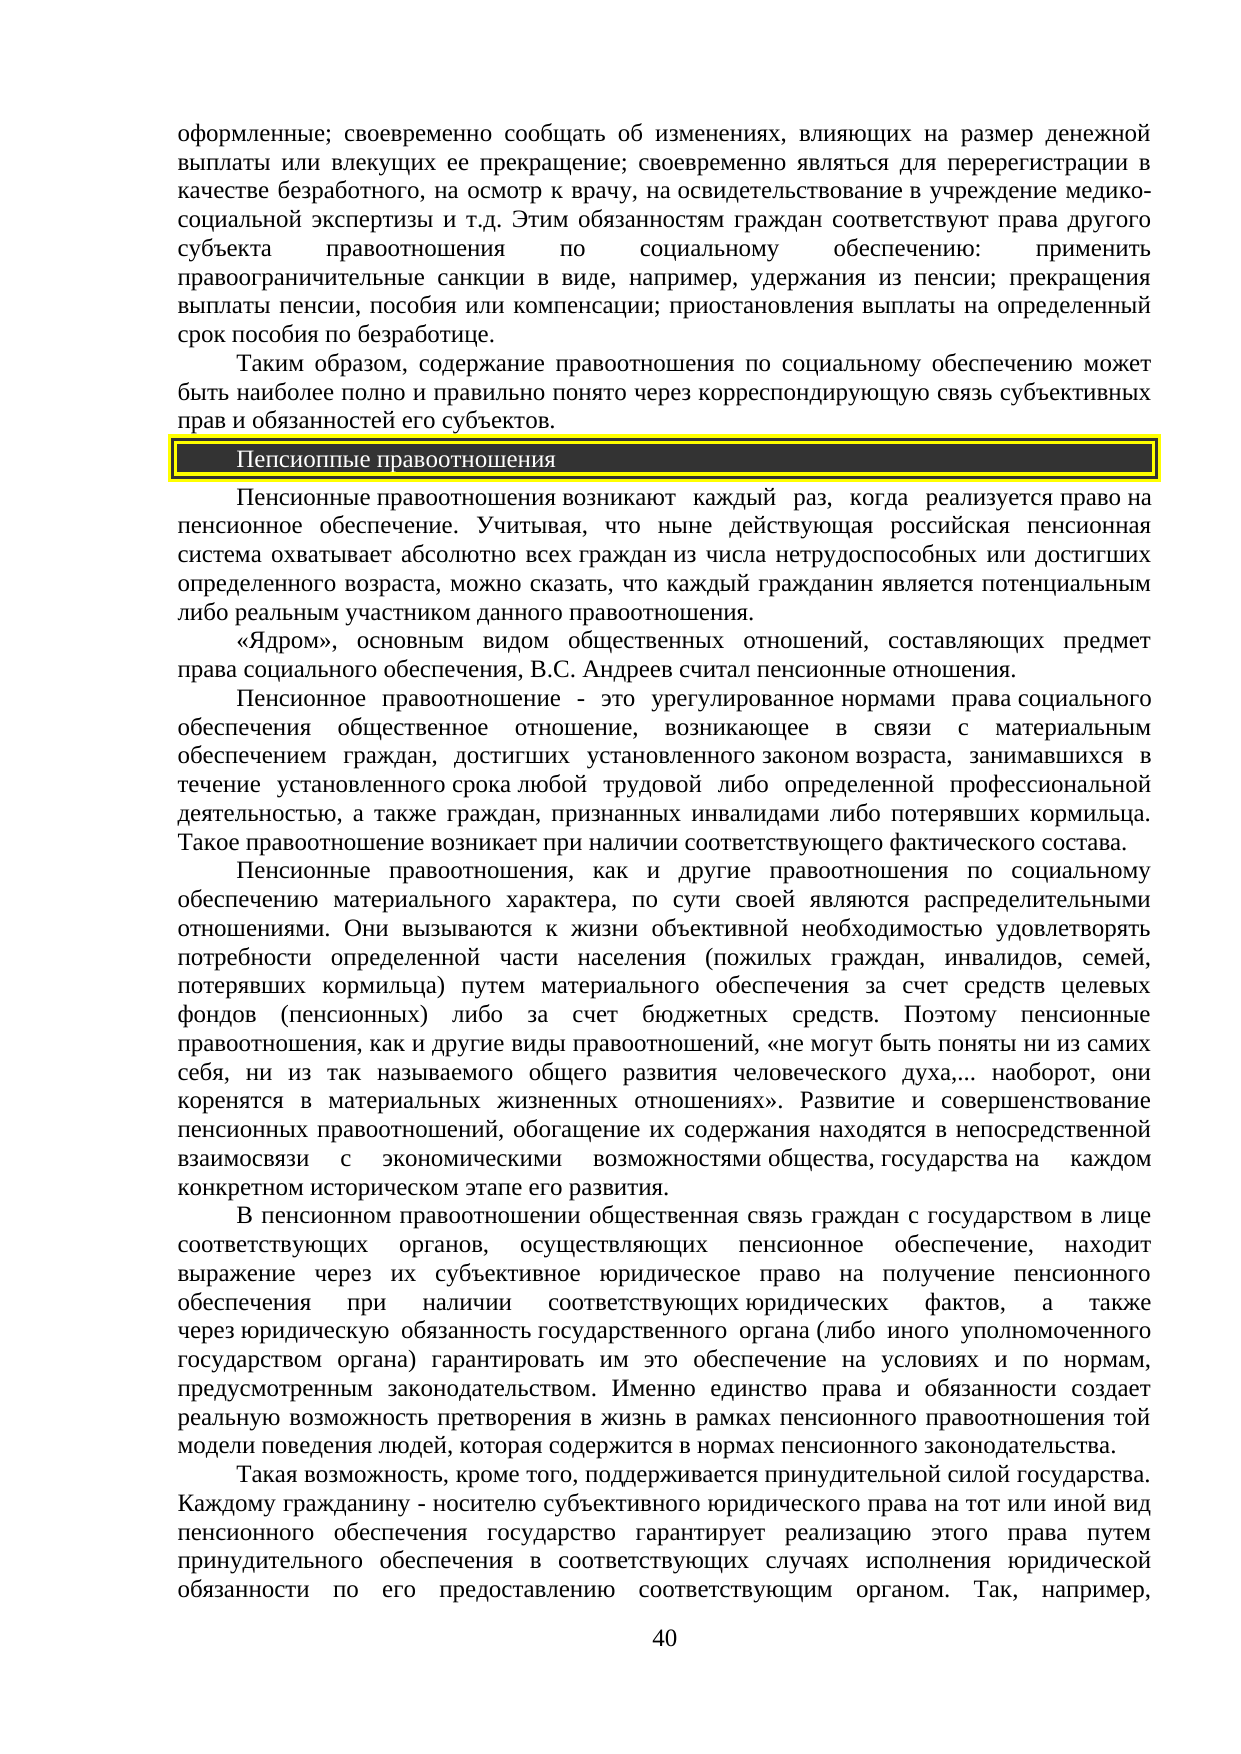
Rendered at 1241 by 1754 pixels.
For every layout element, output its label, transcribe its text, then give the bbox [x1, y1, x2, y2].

text «Ядром», основным видом общественных отношений, составляющих предмет права социального обеспечения, В.С. Андреев считал пенсионные отношения. [177, 626, 1152, 683]
text Пепсиоппые правоотношения [171, 438, 1158, 479]
text Пенсионное правоотношение - это урегулированное нормами права социального обеспечения общественное отношение, возникающее в связи с материальным обеспечением граждан, достигших установленного законом возраста, занимавшихся в течение установленного срока любой трудовой либо определенной профессиональной деятельностью, а также граждан, признанных инвалидами либо потерявших кормильца. Такое правоотношение возникает при наличии соответствующего фактического состава. [177, 683, 1152, 856]
text Таким образом, содержание правоотношения по социальному обеспечению может быть наиболее полно и правильно понято через корреспондирующую связь субъективных прав и обязанностей его субъектов. [177, 348, 1152, 434]
text Пенсионные правоотношения возникают каждый раз, когда реализуется право на пенсионное обеспечение. Учитывая, что ныне действующая российская пенсионная система охватывает абсолютно всех граждан из числа нетрудоспособных или достигших определенного возраста, можно сказать, что каждый гражданин является потенциальным либо реальным участником данного правоотношения. [177, 482, 1152, 626]
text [177, 118, 1152, 348]
text В пенсионном правоотношении общественная связь граждан с государством в лице соответствующих органов, осуществляющих пенсионное обеспечение, находит выражение через их субъективное юридическое право на получение пенсионного обеспечения при наличии соответствующих юридических фактов, а также через юридическую обязанность государственного органа (либо иного уполномоченного государством органа) гарантировать им это обеспечение на условиях и по нормам, предусмотренным законодательством. Именно единство права и обязанности создает реальную возможность претворения в жизнь в рамках пенсионного правоотношения той модели поведения людей, которая содержится в нормах пенсионного законодательства. [177, 1201, 1152, 1459]
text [177, 1459, 1152, 1603]
text Пенсионные правоотношения, как и другие правоотношения по социальному обеспечению материального характера, по сути своей являются распределительными отношениями. Они вызываются к жизни объективной необходимостью удовлетворять потребности определенной части населения (пожилых граждан, инвалидов, семей, потерявших кормильца) путем материального обеспечения за счет средств целевых фондов (пенсионных) либо за счет бюджетных средств. Поэтому пенсионные правоотношения, как и другие виды правоотношений, «не могут быть поняты ни из самих себя, ни из так называемого общего развития человеческого духа,... наоборот, они коренятся в материальных жизненных отношениях». Развитие и совершенствование пенсионных правоотношений, обогащение их содержания находятся в непосредственной взаимосвязи с экономическими возможностями общества, государства на каждом конкретном историческом этапе его развития. [177, 856, 1152, 1201]
